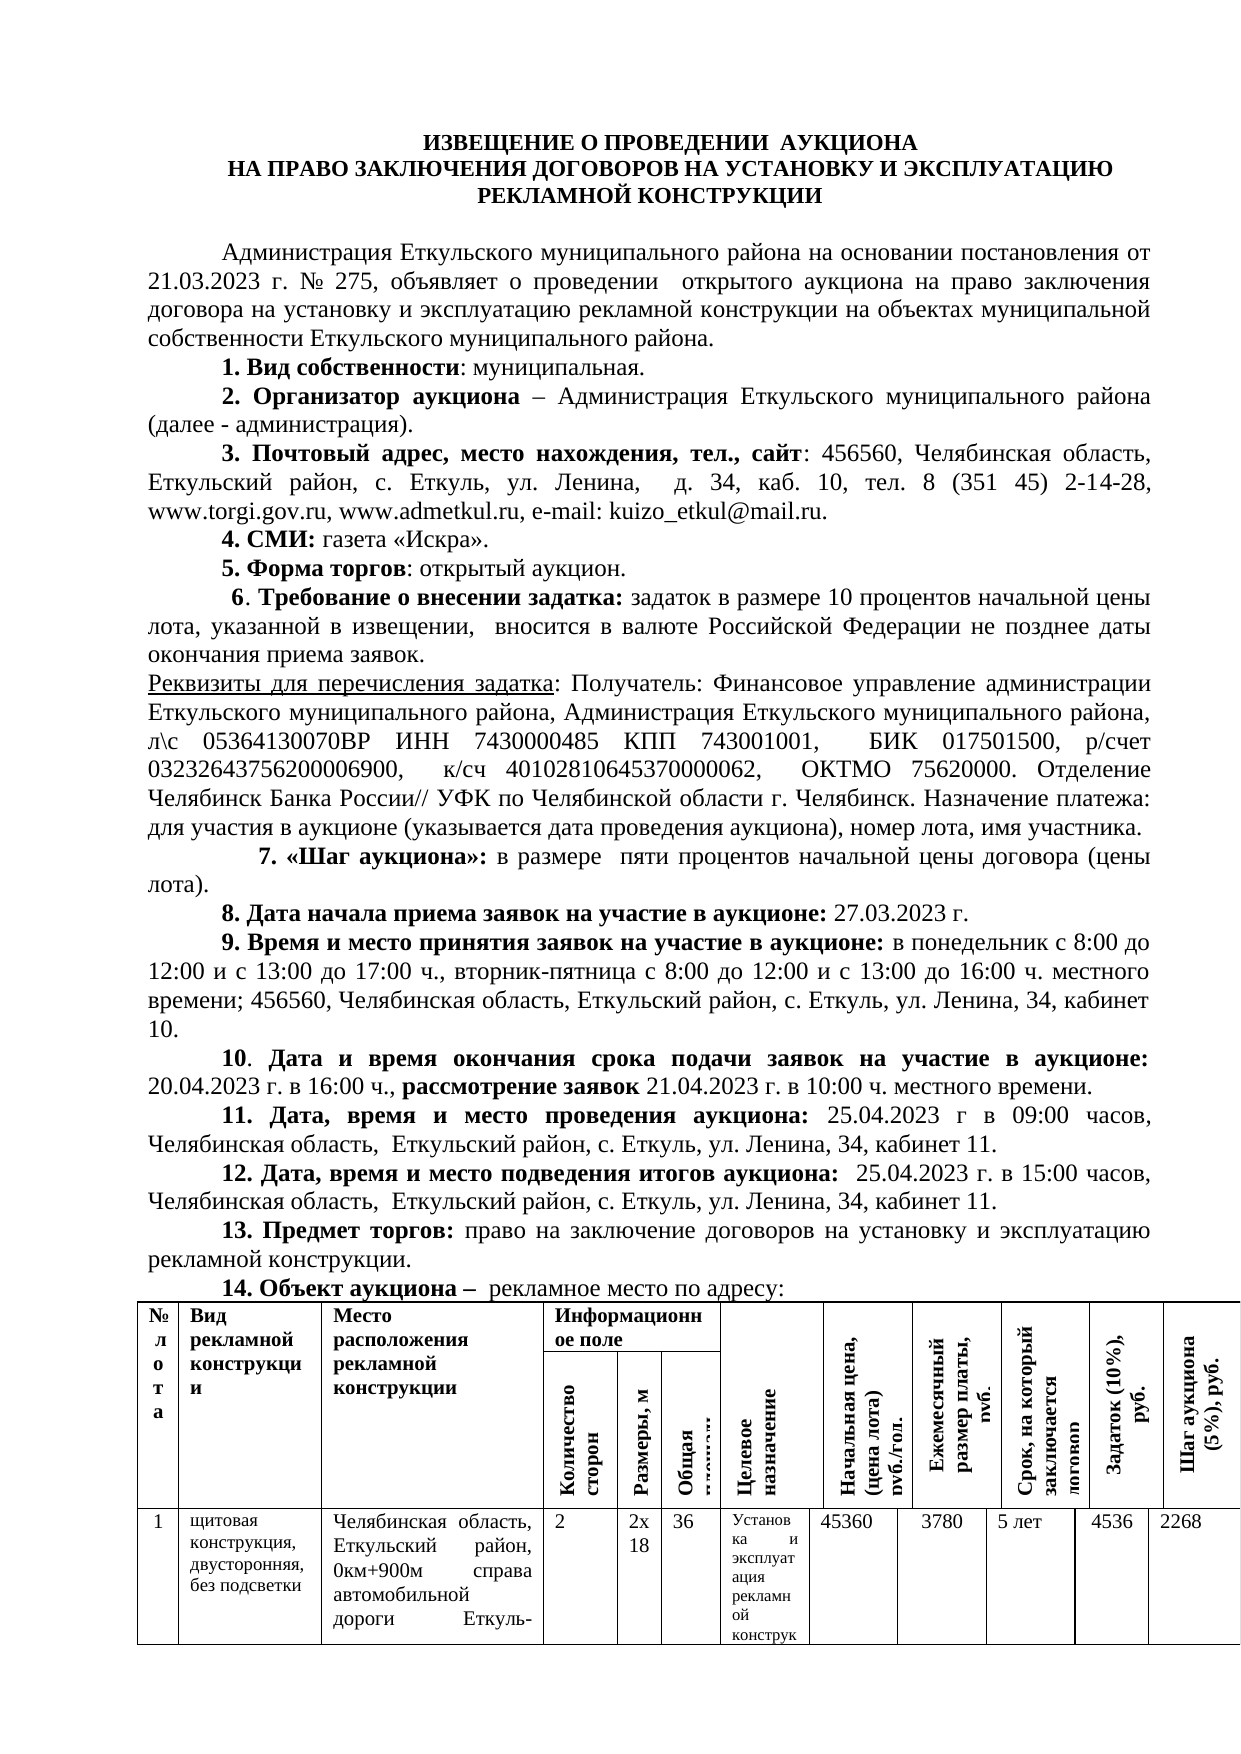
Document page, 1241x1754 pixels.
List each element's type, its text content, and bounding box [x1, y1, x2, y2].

text 3. Почтовый адрес, место нахождения, тел., сайт: 456560, Челябинская область, Еткульский район, с. Еткуль, ул. Ленина, д. 34, каб. 10, тел. 8 (351 45) 2-14-28, www.torgi.gov.ru, www.admetkul.ru, e-mail: kuizo_etkul@mail.ru. [148, 438, 1152, 524]
table_cell 2268 [1149, 1509, 1240, 1643]
table_cell Размеры, м [618, 1352, 661, 1508]
table_header Целевое назначение [721, 1303, 823, 1508]
table_cell 45360 [810, 1509, 897, 1643]
table_header Шаг аукциона (5%), руб. [1164, 1303, 1240, 1508]
text 7. «Шаг аукциона»: в размере пяти процентов начальной цены договора (цены лота). [148, 841, 1152, 898]
text 2. Организатор аукциона – Администрация Еткульского муниципального района (далее - администрация). [148, 381, 1152, 438]
table_cell 1 [138, 1509, 178, 1643]
text 12. Дата, время и место подведения итогов аукциона: 25.04.2023 г. в 15:00 часов, Челябинская область, Еткульский район, с. Еткуль, ул. Ленина, 34, кабинет 11. [148, 1158, 1152, 1215]
text 14. Объект аукциона – рекламное место по адресу: [148, 1273, 1152, 1301]
text НА ПРАВО ЗАКЛЮЧЕНИЯ ДОГОВОРОВ НА УСТАНОВКУ И ЭКСПЛУАТАЦИЮ РЕКЛАМНОЙ КОНСТРУКЦИИ [148, 156, 1152, 208]
text 1. Вид собственности: муниципальная. [148, 352, 1152, 381]
table_cell 5 лет [987, 1509, 1074, 1643]
text ИЗВЕЩЕНИЕ О ПРОВЕДЕНИИ АУКЦИОНА [148, 129, 1152, 156]
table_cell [179, 1509, 321, 1643]
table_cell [322, 1509, 543, 1643]
table_header Место расположения рекламной конструкции [322, 1303, 543, 1508]
text Реквизиты для перечисления задатка: Получатель: Финансовое управление администрации Еткульского муниципального района, Администрация Еткульского муниципального района, л\с 05364130070ВР ИНН 7430000485 КПП 743001001, БИК 017501500, р/счет 03232643756200006900, к/сч 40102810645370000062, ОКТМО 75620000. Отделение Челябинск Банка России// УФК по Челябинской области г. Челябинск. Назначение платежа: для участия в аукционе (указывается дата проведения аукциона), номер лота, имя участника. [148, 668, 1152, 841]
table_cell 36 [662, 1509, 720, 1643]
table_cell 2х18 [618, 1509, 661, 1643]
table_header Ежемесячный размер платы, руб. [913, 1303, 1001, 1508]
text 8. Дата начала приема заявок на участие в аукционе: 27.03.2023 г. [148, 898, 1150, 927]
text 10. Дата и время окончания срока подачи заявок на участие в аукционе: 20.04.2023 г. в 16:00 ч., рассмотрение заявок 21.04.2023 г. в 10:00 ч. местного времени. [148, 1043, 1150, 1100]
table_header № лота [138, 1303, 178, 1508]
table_header Вид рекламной конструкции [179, 1303, 321, 1508]
text 13. Предмет торгов: право на заключение договоров на установку и эксплуатацию рекламной конструкции. [148, 1215, 1152, 1273]
text 5. Форма торгов: открытый аукцион. [148, 553, 1152, 582]
text Администрация Еткульского муниципального района на основании постановления от 21.03.2023 г. № 275, объявляет о проведении открытого аукциона на право заключения договора на установку и эксплуатацию рекламной конструкции на объектах муниципальной собственности Еткульского муниципального района. [148, 237, 1152, 352]
table_header Информационное поле [544, 1303, 720, 1351]
table_header Начальная цена, (цена лота) руб./год. [824, 1303, 912, 1508]
text 9. Время и место принятия заявок на участие в аукционе: в понедельник с 8:00 до 12:00 и с 13:00 до 17:00 ч., вторник-пятница с 8:00 до 12:00 и с 13:00 до 16:00 ч. местного времени; 456560, Челябинская область, Еткульский район, с. Еткуль, ул. Ленина, 34, кабинет 10. [148, 927, 1150, 1043]
text 11. Дата, время и место проведения аукциона: 25.04.2023 г в 09:00 часов, Челябинская область, Еткульский район, с. Еткуль, ул. Ленина, 34, кабинет 11. [148, 1100, 1152, 1158]
text 4. СМИ: газета «Искра». [148, 524, 1152, 553]
text 6. Требование о внесении задатка: задаток в размере 10 процентов начальной цены лота, указанной в извещении, вносится в валюте Российской Федерации не позднее даты окончания приема заявок. [148, 582, 1152, 668]
table_cell 3780 [898, 1509, 986, 1643]
table_cell Общая площадь, кв. м [662, 1352, 720, 1508]
table_cell 2 [544, 1509, 617, 1643]
table_header Задаток (10%), руб. [1090, 1303, 1163, 1508]
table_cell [721, 1509, 809, 1643]
table_cell 4536 [1076, 1509, 1148, 1643]
table_header Срок, на который заключается договор [1002, 1303, 1089, 1508]
table_cell Количество сторон [544, 1352, 617, 1508]
